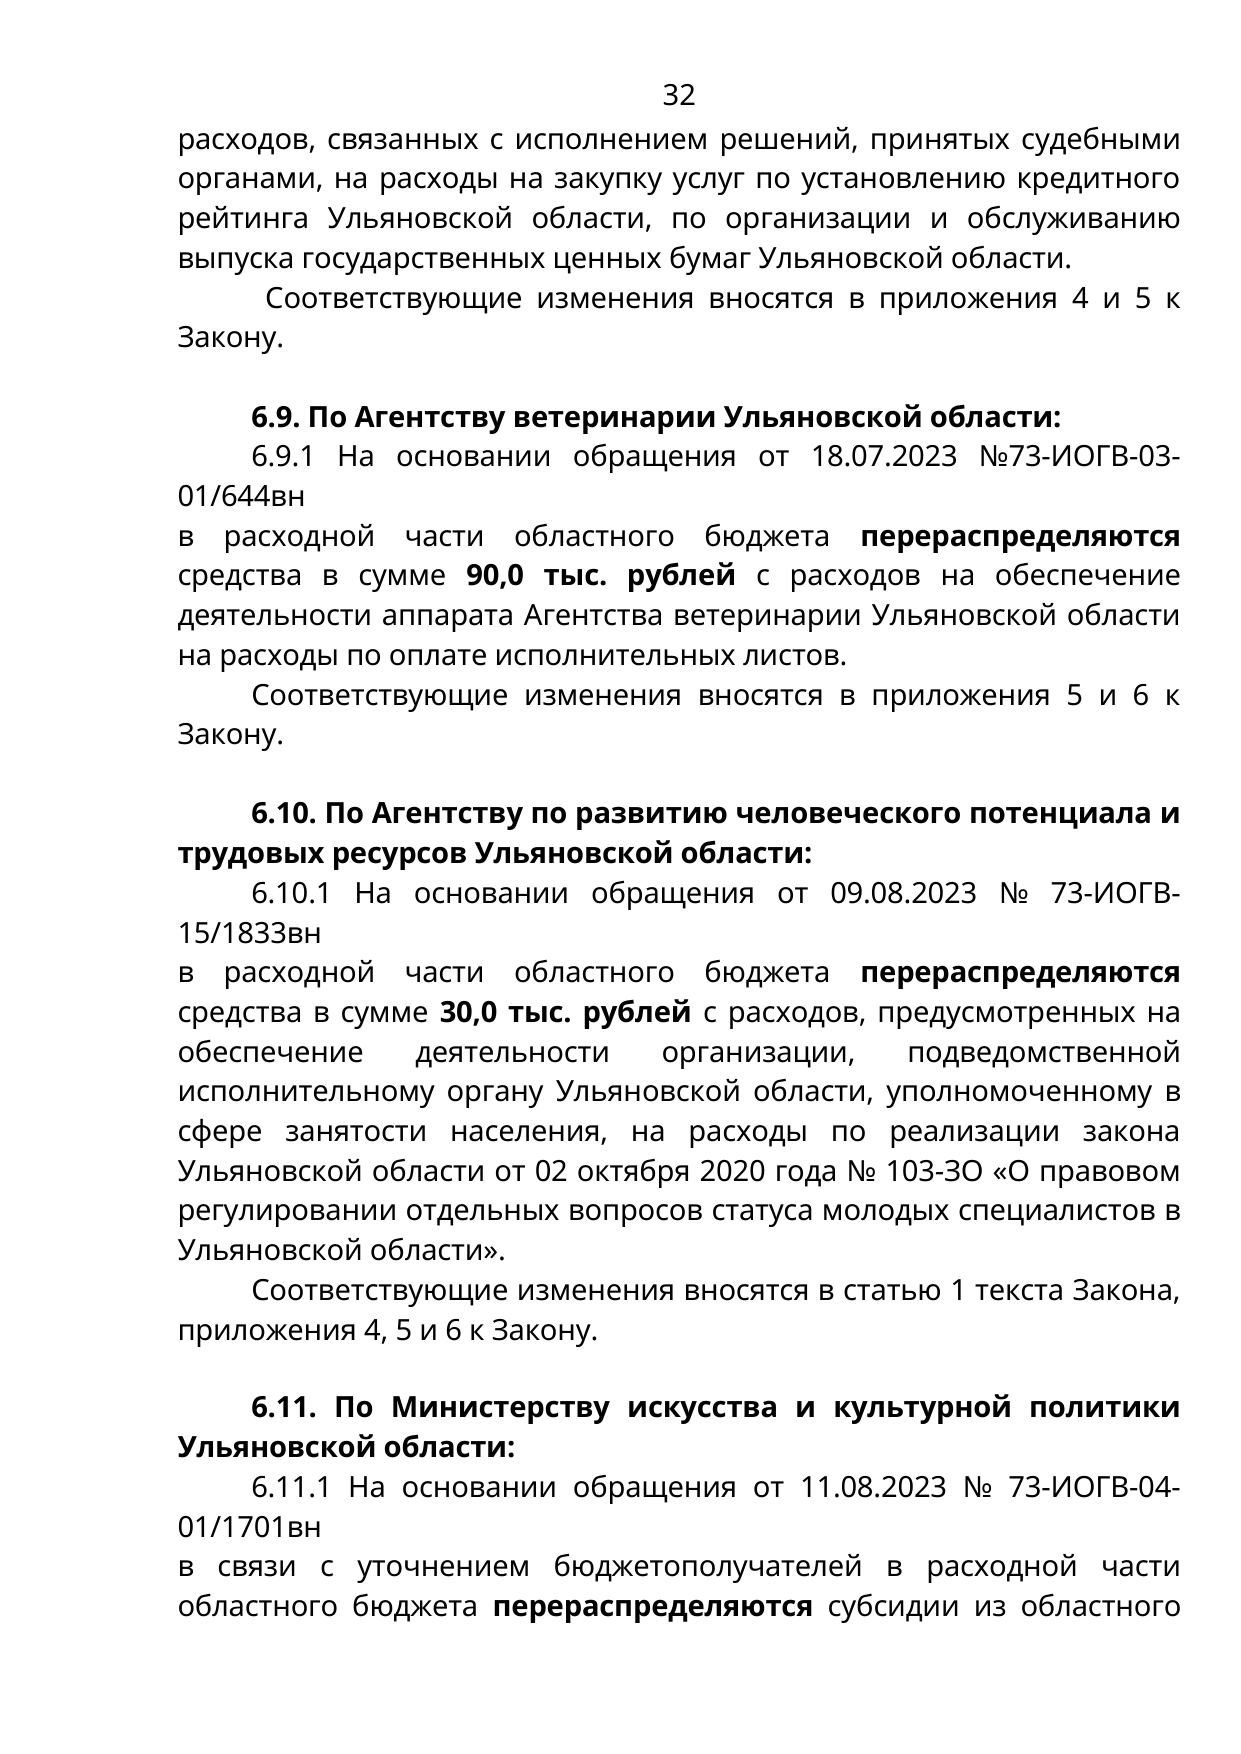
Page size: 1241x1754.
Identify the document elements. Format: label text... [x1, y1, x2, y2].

text Соответствующие изменения вносятся в приложения 4 и 5 к Закону. [177, 277, 1181, 356]
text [177, 1466, 1181, 1625]
text 6.9.1 На основании обращения от 18.07.2023 №73-ИОГВ-03-01/644вн в расходной части областного бюджета перераспределяются средства в сумме 90,0 тыс. рублей с расходов на обеспечение деятельности аппарата Агентства ветеринарии Ульяновской области на расходы по оплате исполнительных листов. [177, 436, 1181, 674]
text 6.9. По Агентству ветеринарии Ульяновской области: [177, 396, 1181, 436]
text Соответствующие изменения вносятся в приложения 5 и 6 к Закону. [177, 674, 1181, 753]
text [177, 118, 1181, 277]
text Соответствующие изменения вносятся в статью 1 текста Закона, приложения 4, 5 и 6 к Закону. [177, 1269, 1181, 1348]
text 6.11. По Министерству искусства и культурной политики Ульяновской области: [177, 1387, 1181, 1466]
text 6.10. По Агентству по развитию человеческого потенциала и трудовых ресурсов Ульяновской области: [177, 793, 1181, 872]
text 6.10.1 На основании обращения от 09.08.2023 № 73-ИОГВ-15/1833вн в расходной части областного бюджета перераспределяются средства в сумме 30,0 тыс. рублей с расходов, предусмотренных на обеспечение деятельности организации, подведомственной исполнительному органу Ульяновской области, уполномоченному в сфере занятости населения, на расходы по реализации закона Ульяновской области от 02 октября 2020 года № 103-ЗО «О правовом регулировании отдельных вопросов статуса молодых специалистов в Ульяновской области». [177, 872, 1181, 1269]
